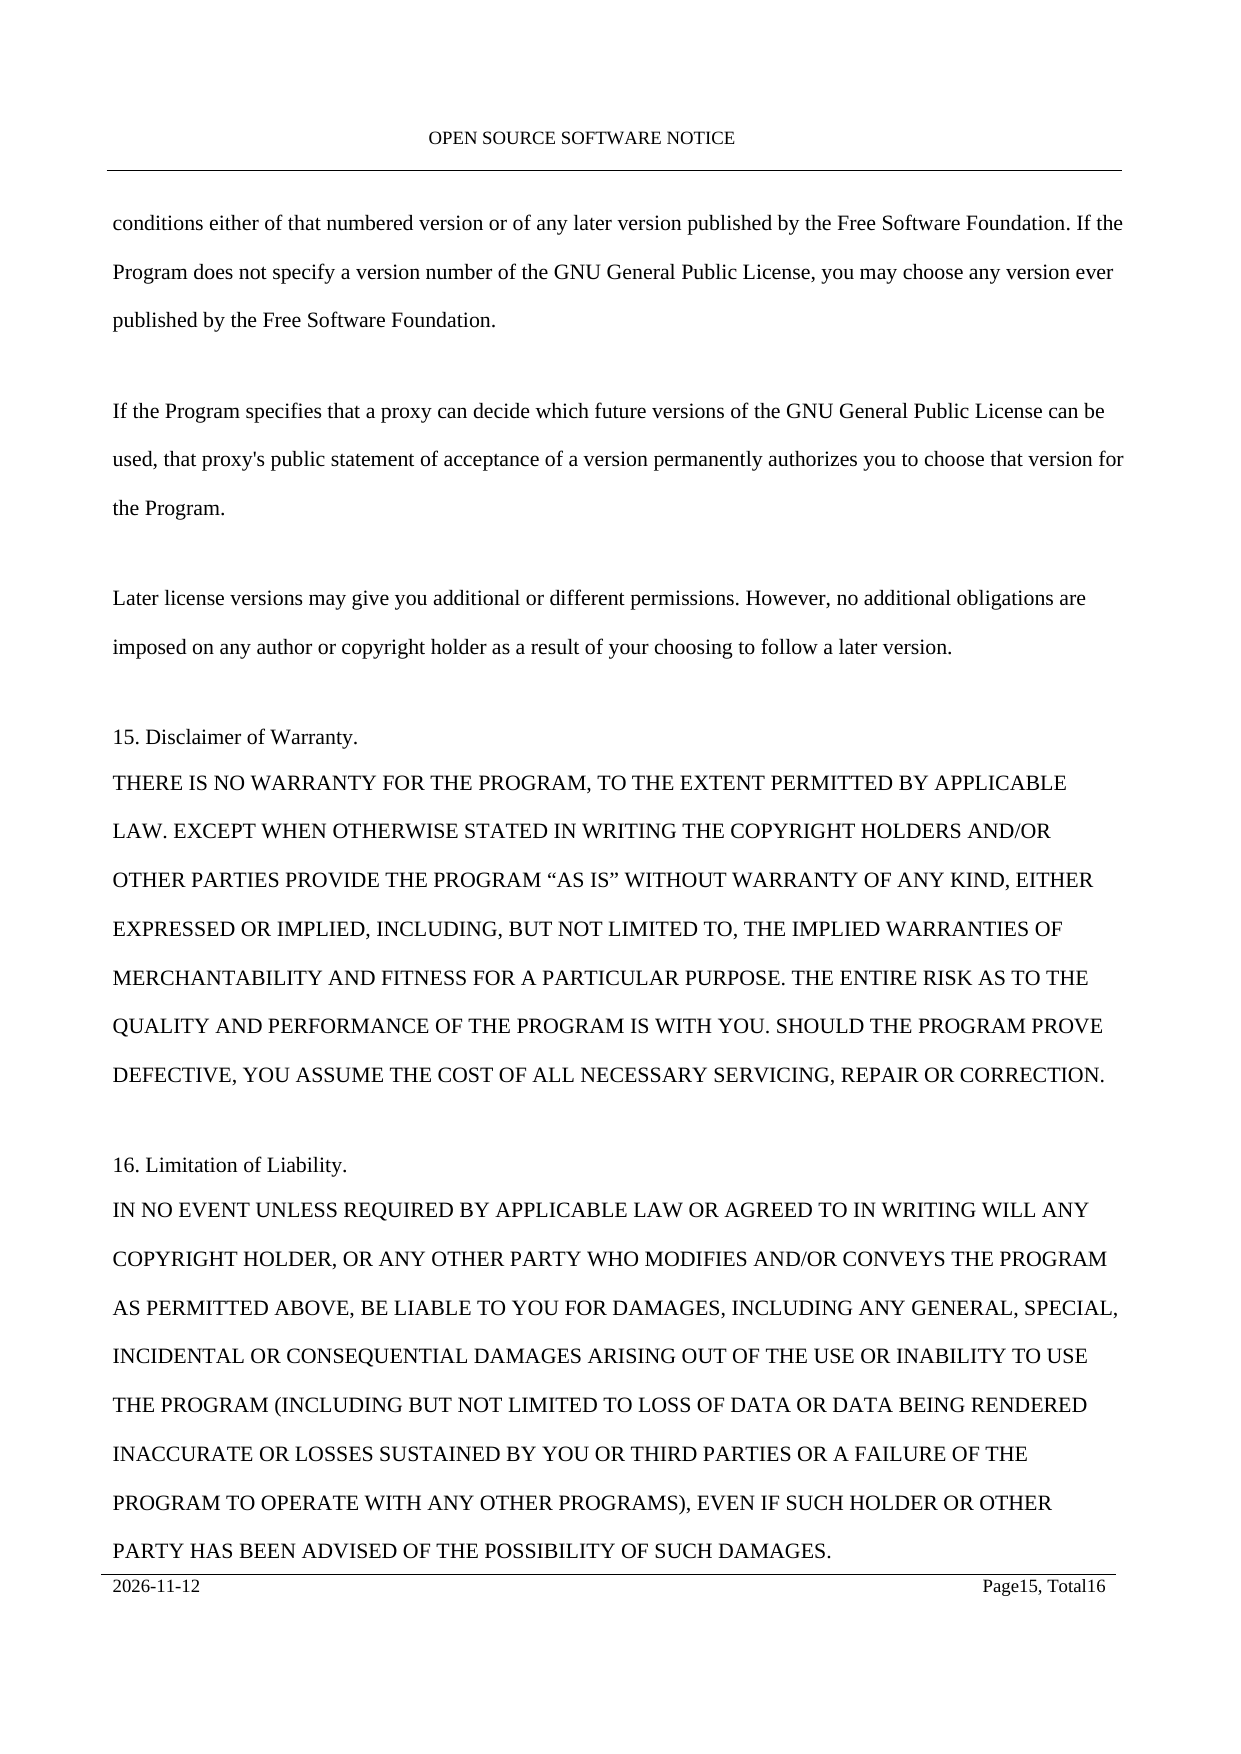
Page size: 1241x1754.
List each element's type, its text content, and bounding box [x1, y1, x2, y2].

text 16. Limitation of Liability. [112, 1148, 1128, 1181]
text Later license versions may give you additional or different permissions. However, no additional obligations are imposed on any author or copyright holder as a result of your choosing to follow a later version. [112, 582, 1128, 663]
text THERE IS NO WARRANTY FOR THE PROGRAM, TO THE EXTENT PERMITTED BY APPLICABLE LAW. EXCEPT WHEN OTHERWISE STATED IN WRITING THE COPYRIGHT HOLDERS AND/OR OTHER PARTIES PROVIDE THE PROGRAM “AS IS” WITHOUT WARRANTY OF ANY KIND, EITHER EXPRESSED OR IMPLIED, INCLUDING, BUT NOT LIMITED TO, THE IMPLIED WARRANTIES OF MERCHANTABILITY AND FITNESS FOR A PARTICULAR PURPOSE. THE ENTIRE RISK AS TO THE QUALITY AND PERFORMANCE OF THE PROGRAM IS WITH YOU. SHOULD THE PROGRAM PROVE DEFECTIVE, YOU ASSUME THE COST OF ALL NECESSARY SERVICING, REPAIR OR CORRECTION. [112, 766, 1128, 1091]
text 15. Disclaimer of Warranty. [112, 721, 1128, 753]
text IN NO EVENT UNLESS REQUIRED BY APPLICABLE LAW OR AGREED TO IN WRITING WILL ANY COPYRIGHT HOLDER, OR ANY OTHER PARTY WHO MODIFIES AND/OR CONVEYS THE PROGRAM AS PERMITTED ABOVE, BE LIABLE TO YOU FOR DAMAGES, INCLUDING ANY GENERAL, SPECIAL, INCIDENTAL OR CONSEQUENTIAL DAMAGES ARISING OUT OF THE USE OR INABILITY TO USE THE PROGRAM (INCLUDING BUT NOT LIMITED TO LOSS OF DATA OR DATA BEING RENDERED INACCURATE OR LOSSES SUSTAINED BY YOU OR THIRD PARTIES OR A FAILURE OF THE PROGRAM TO OPERATE WITH ANY OTHER PROGRAMS), EVEN IF SUCH HOLDER OR OTHER PARTY HAS BEEN ADVISED OF THE POSSIBILITY OF SUCH DAMAGES. [112, 1194, 1128, 1567]
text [112, 206, 1128, 336]
text If the Program specifies that a proxy can decide which future versions of the GNU General Public License can be used, that proxy's public statement of acceptance of a version permanently authorizes you to choose that version for the Program. [112, 394, 1128, 524]
